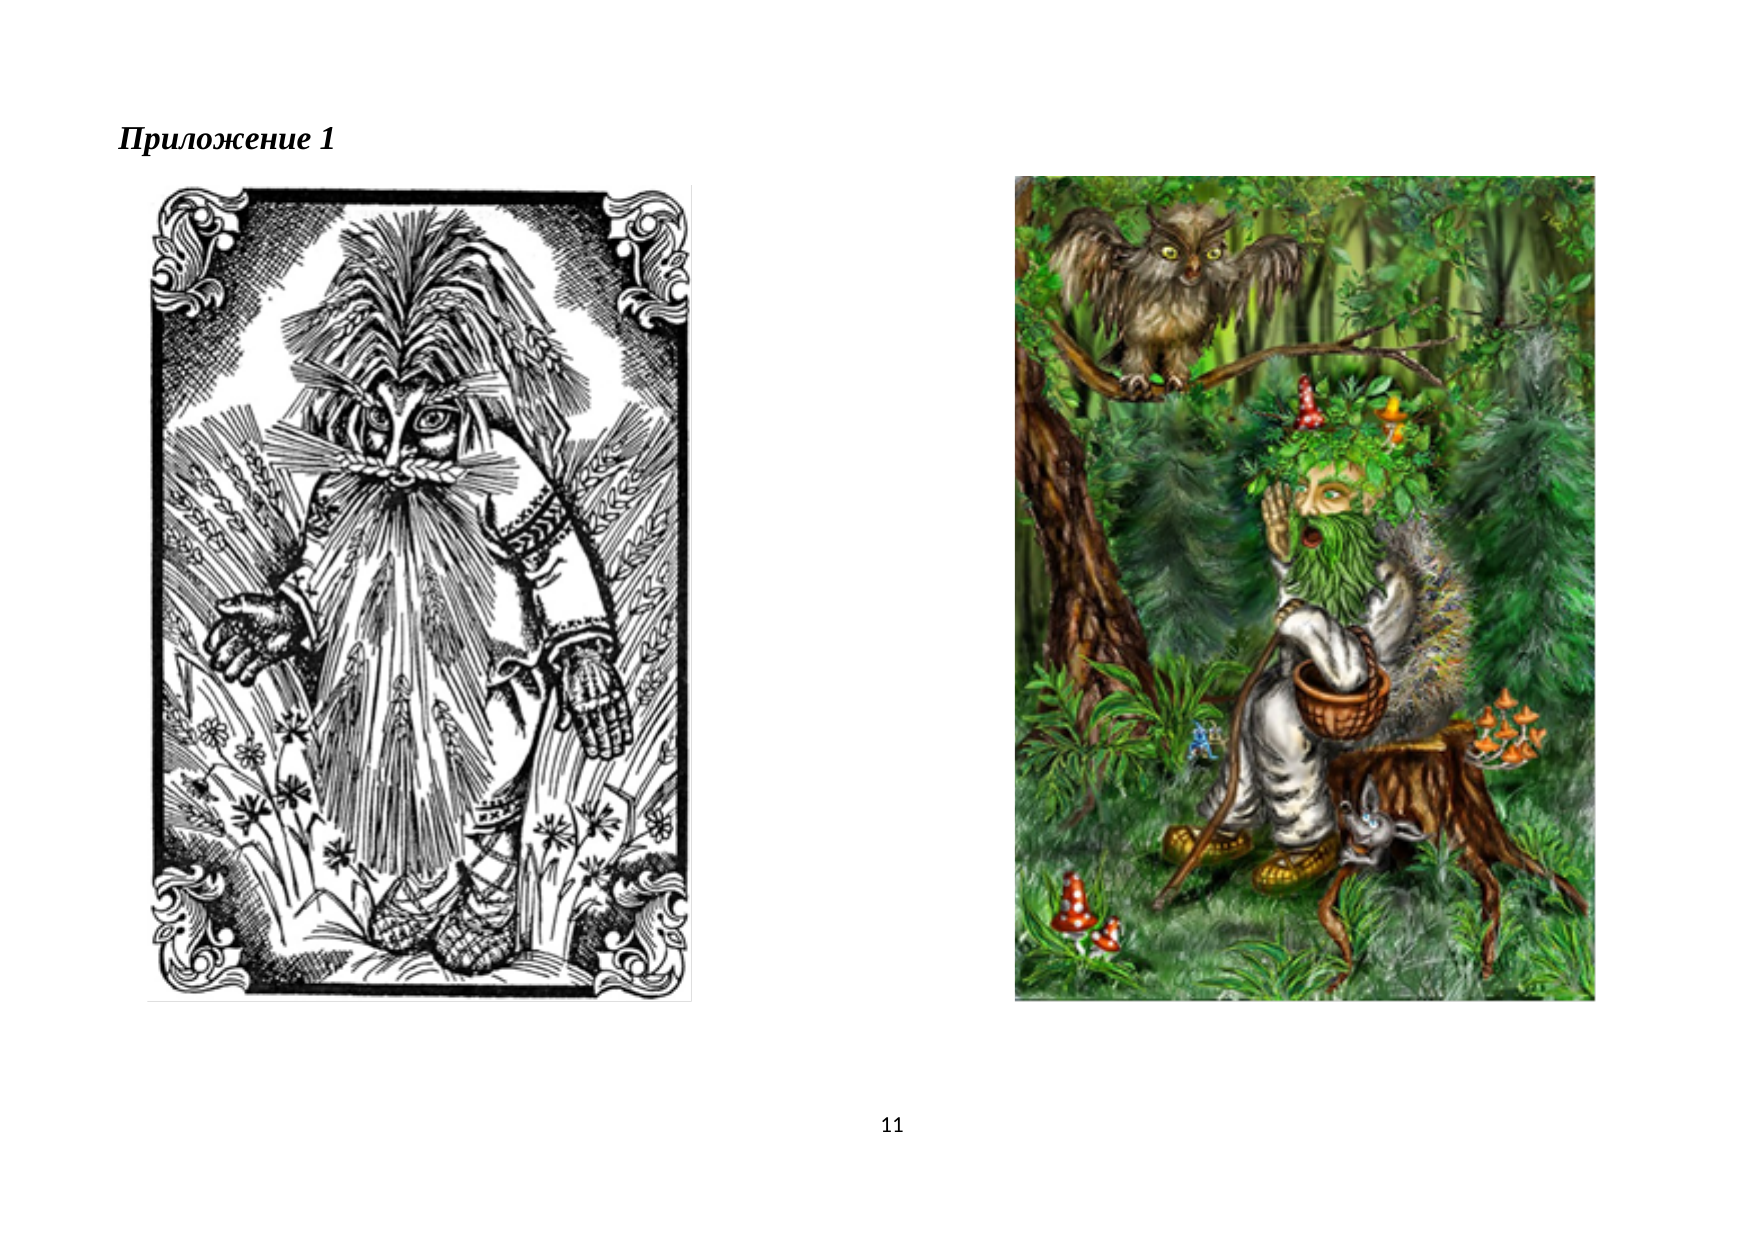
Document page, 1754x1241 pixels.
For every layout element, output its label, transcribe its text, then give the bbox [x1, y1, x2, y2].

text Приложение 1 [118, 118, 1665, 156]
picture [147, 185, 694, 1004]
picture [1014, 176, 1598, 1004]
